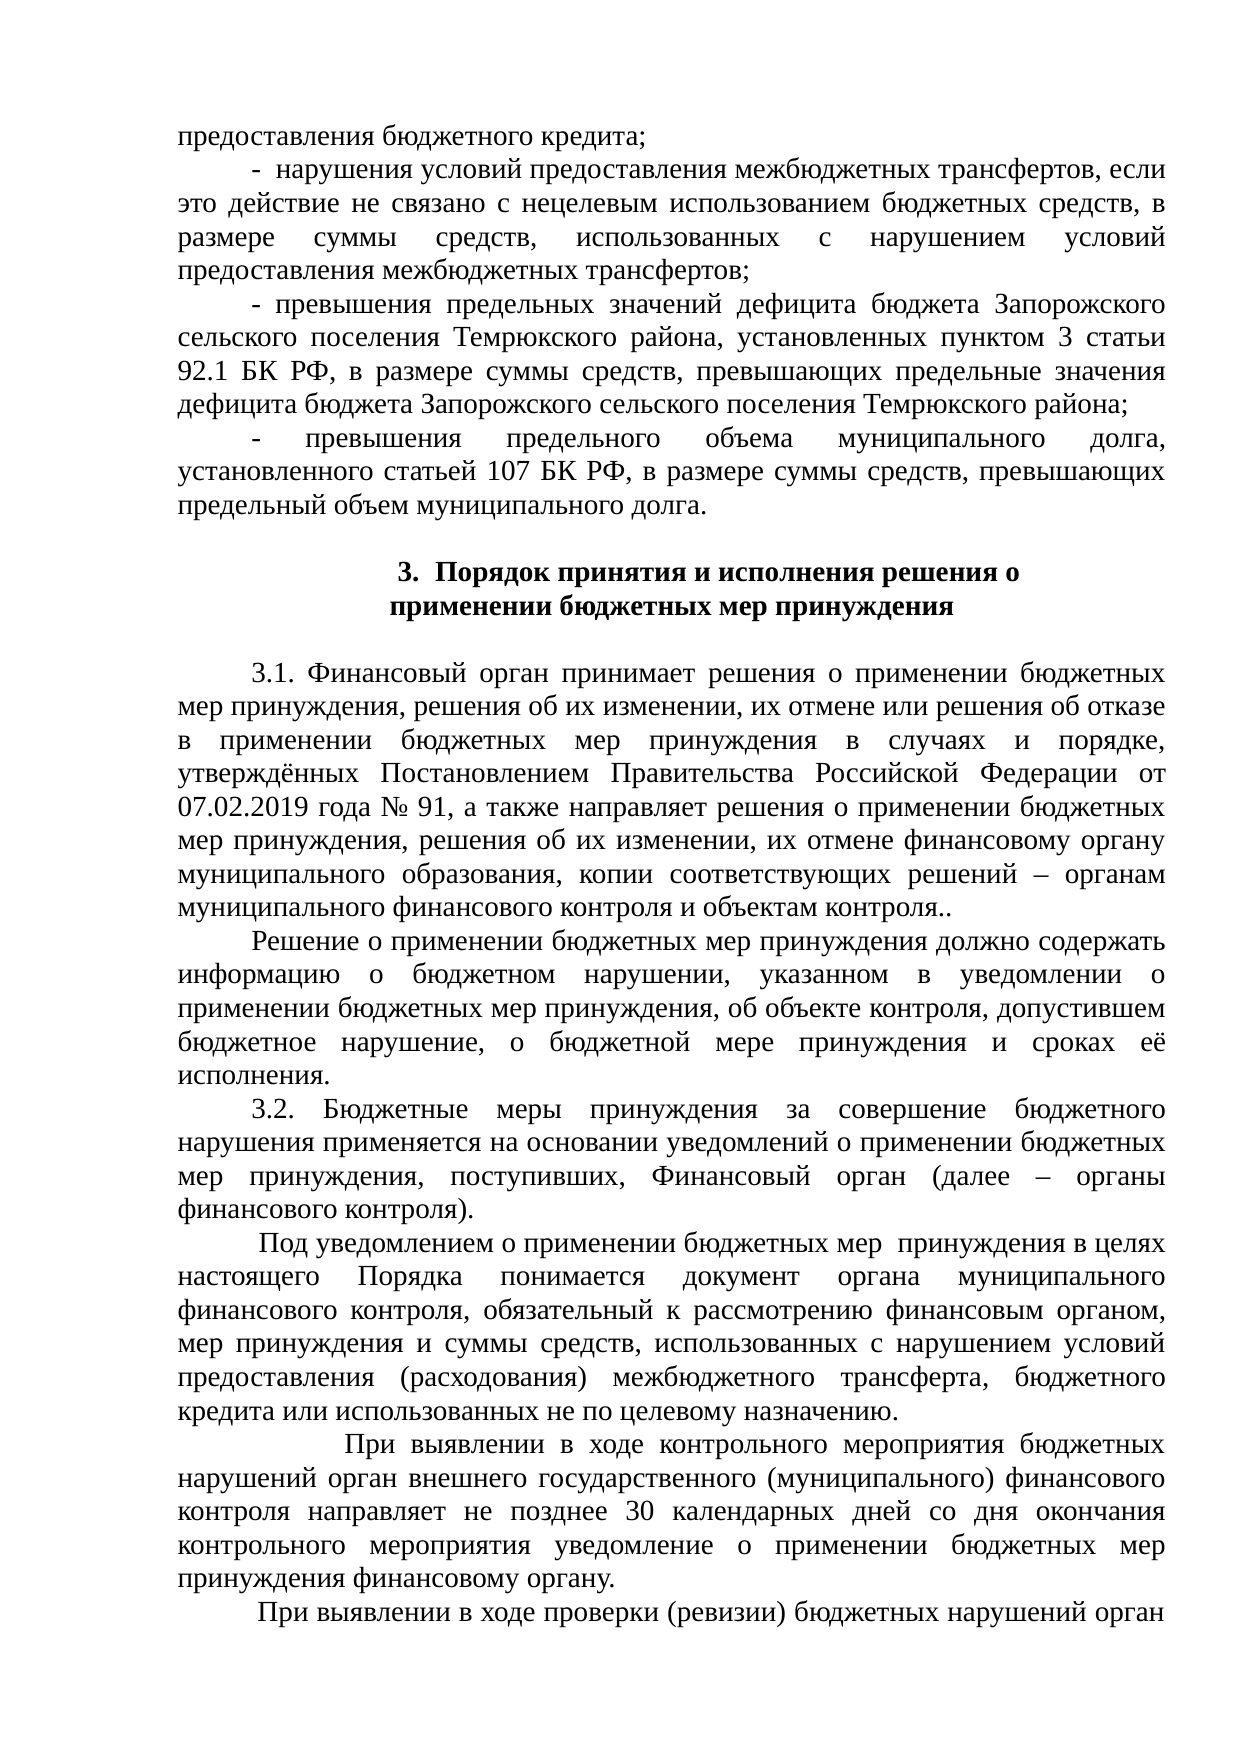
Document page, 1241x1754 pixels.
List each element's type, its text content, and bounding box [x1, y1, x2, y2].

text - превышения предельных значений дефицита бюджета Запорожского сельского поселения Темрюкского района, установленных пунктом 3 статьи 92.1 БК РФ, в размере суммы средств, превышающих предельные значения дефицита бюджета Запорожского сельского поселения Темрюкского района; [177, 286, 1166, 420]
text применении бюджетных мер принуждения [177, 588, 1166, 621]
text 3.2. Бюджетные меры принуждения за совершение бюджетного нарушения применяется на основании уведомлений о применении бюджетных мер принуждения, поступивших, Финансовый орган (далее – органы финансового контроля). [177, 1091, 1166, 1225]
text Под уведомлением о применении бюджетных мер принуждения в целях настоящего Порядка понимается документ органа муниципального финансового контроля, обязательный к рассмотрению финансовым органом, мер принуждения и суммы средств, использованных с нарушением условий предоставления (расходования) межбюджетного трансферта, бюджетного кредита или использованных не по целевому назначению. [177, 1225, 1166, 1426]
text - превышения предельного объема муниципального долга, установленного статьей 107 БК РФ, в размере суммы средств, превышающих предельный объем муниципального долга. [177, 420, 1166, 521]
text Решение о применении бюджетных мер принуждения должно содержать информацию о бюджетном нарушении, указанном в уведомлении о применении бюджетных мер принуждения, об объекте контроля, допустившем бюджетное нарушение, о бюджетной мере принуждения и сроках её исполнения. [177, 923, 1166, 1091]
text При выявлении в ходе контрольного мероприятия бюджетных нарушений орган внешнего государственного (муниципального) финансового контроля направляет не позднее 30 календарных дней со дня окончания контрольного мероприятия уведомление о применении бюджетных мер принуждения финансовому органу. [177, 1426, 1166, 1594]
text 3.1. Финансовый орган принимает решения о применении бюджетных мер принуждения, решения об их изменении, их отмене или решения об отказе в применении бюджетных мер принуждения в случаях и порядке, утверждённых Постановлением Правительства Российской Федерации от 07.02.2019 года № 91, а также направляет решения о применении бюджетных мер принуждения, решения об их изменении, их отмене финансовому органу муниципального образования, копии соответствующих решений – органам муниципального финансового контроля и объектам контроля.. [177, 655, 1166, 923]
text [177, 118, 1166, 152]
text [177, 1594, 1166, 1627]
text - нарушения условий предоставления межбюджетных трансфертов, если это действие не связано с нецелевым использованием бюджетных средств, в размере суммы средств, использованных с нарушением условий предоставления межбюджетных трансфертов; [177, 152, 1166, 286]
list Порядок принятия и исполнения решения о [251, 554, 1166, 588]
